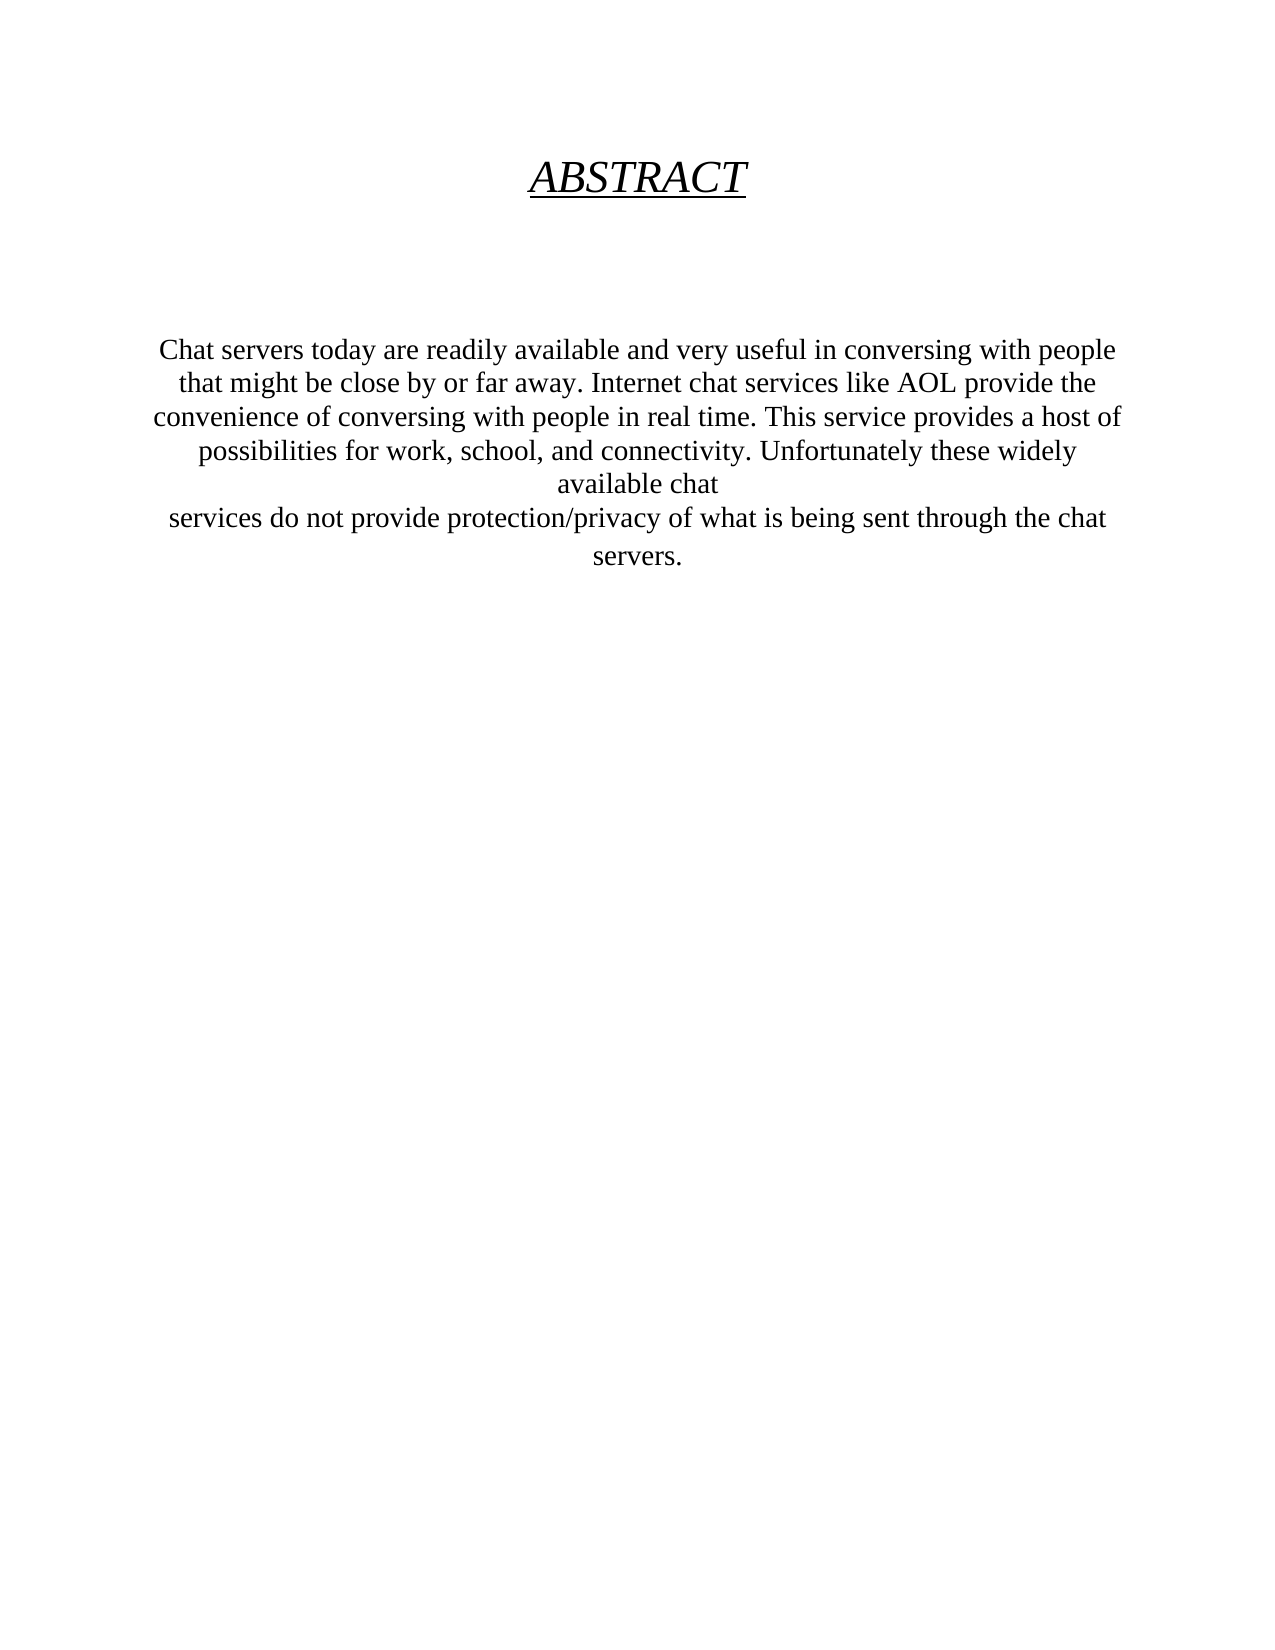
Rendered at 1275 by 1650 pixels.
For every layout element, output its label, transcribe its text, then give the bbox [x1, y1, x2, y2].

text Chat servers today are readily available and very useful in conversing with people [150, 332, 1125, 366]
text convenience of conversing with people in real time. This service provides a host of [150, 399, 1125, 433]
text possibilities for work, school, and connectivity. Unfortunately these widely available chat [150, 433, 1125, 500]
text that might be close by or far away. Internet chat services like AOL provide the [150, 366, 1125, 399]
text ABSTRACT [150, 150, 1125, 203]
text services do not provide protection/privacy of what is being sent through the chat servers. [150, 500, 1125, 572]
